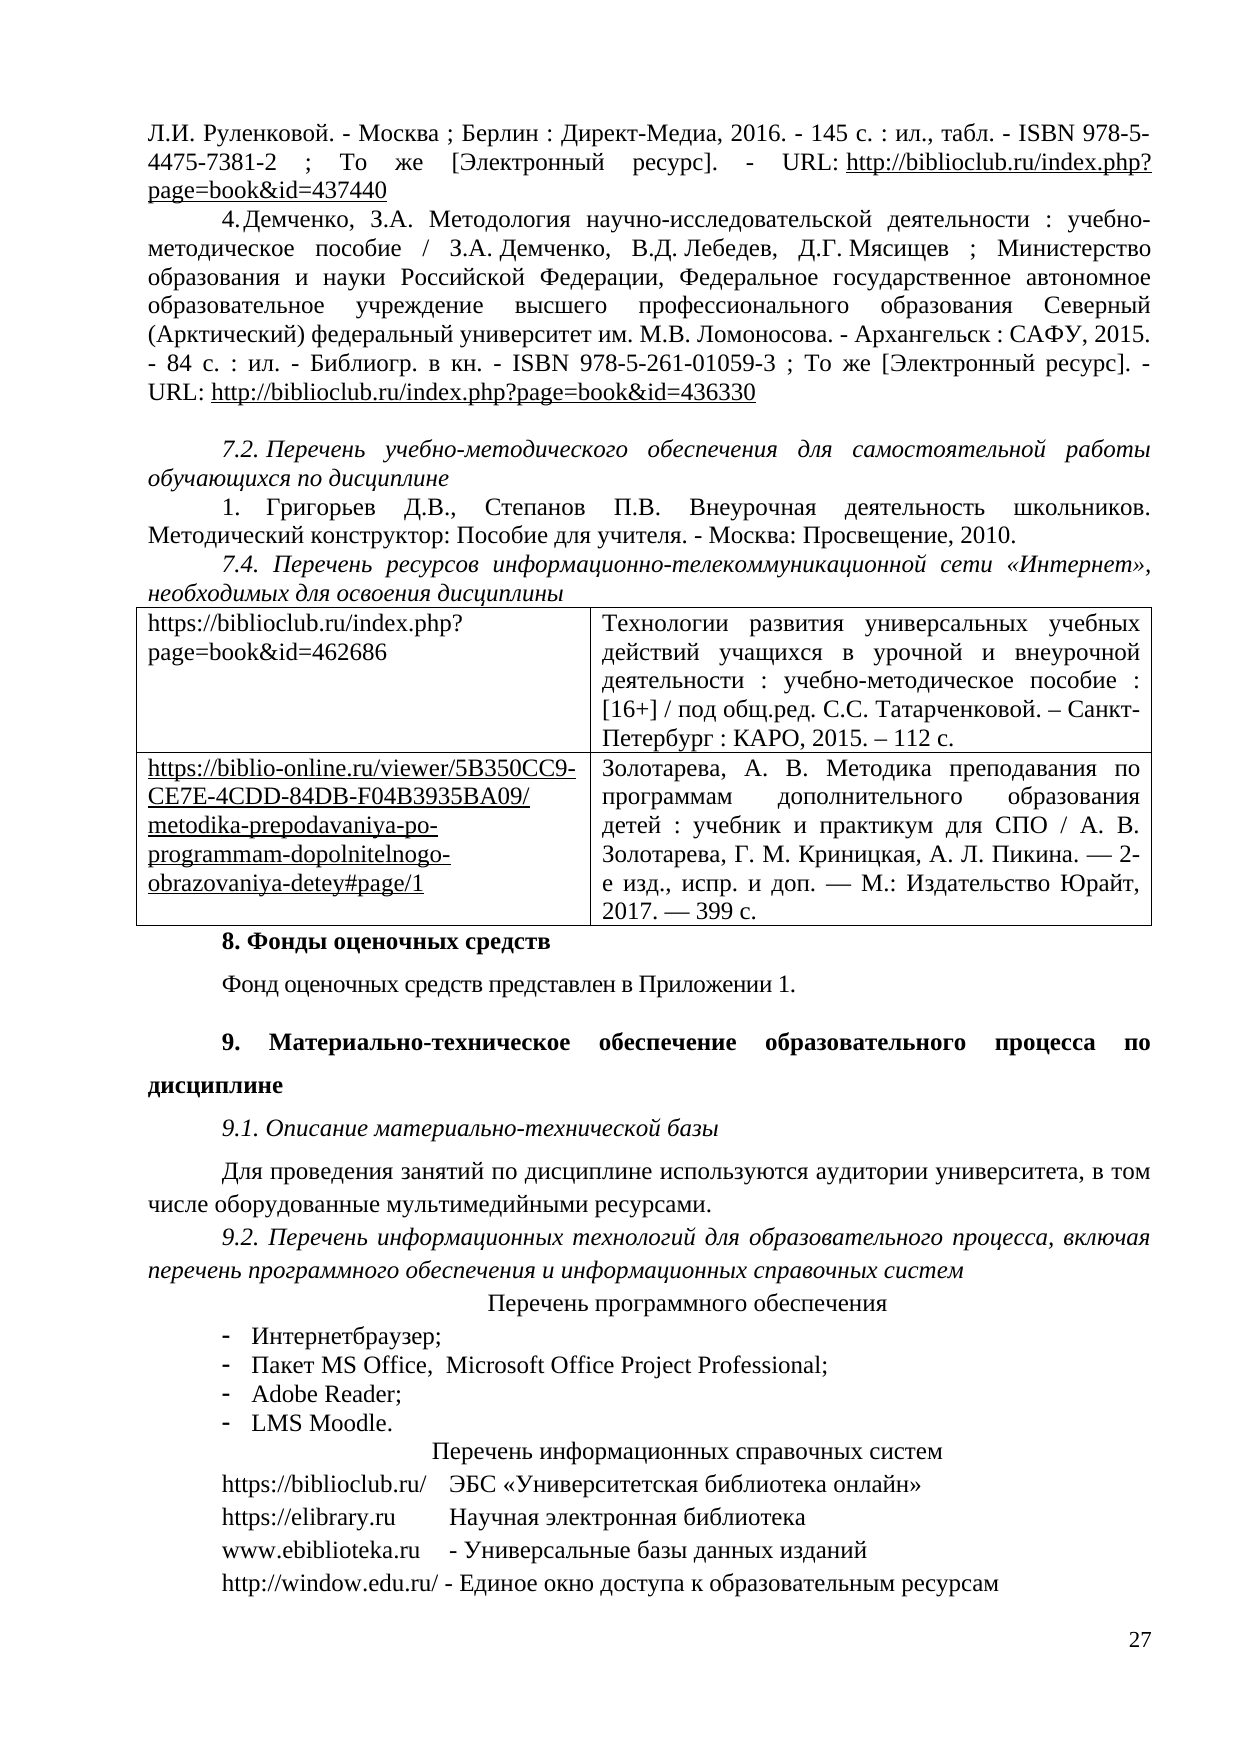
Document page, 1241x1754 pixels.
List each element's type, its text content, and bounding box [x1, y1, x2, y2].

text 7.4. Перечень ресурсов информационно-телекоммуникационной сети «Интернет», необходимых для освоения дисциплины [148, 549, 1152, 607]
text 9. Материально-техническое обеспечение образовательного процесса по дисциплине [148, 1027, 1152, 1099]
table_header https://biblioclub.ru/index.php?page=book&id=462686 [137, 608, 590, 752]
list Перечень информационных справочных систем [223, 1436, 1152, 1465]
table_header Технологии развития универсальных учебных действий учащихся в урочной и внеурочной деятельности : учебно-методическое пособие : [16+] / под общ.ред. С.С. Татарченковой. – Санкт-Петербург : КАРО, 2015. – 112 с. [591, 608, 1151, 752]
text 9.1. Описание материально-технической базы [148, 1113, 1152, 1142]
list Интернетбраузер; [148, 1321, 1152, 1350]
text 8. Фонды оценочных средств [148, 926, 1152, 955]
list Демченко, З.А. Методология научно-исследовательской деятельности : учебно-методическое пособие / З.А. Демченко, В.Д. Лебедев, Д.Г. Мясищев ; Министерство образования и науки Российской Федерации, Федеральное государственное автономное образовательное учреждение высшего профессионального образования Северный (Арктический) федеральный университет им. М.В. Ломоносова. - Архангельск : САФУ, 2015. - 84 с. : ил. - Библиогр. в кн. - ISBN 978-5-261-01059-3 ; То же [Электронный ресурс]. - URL: http://biblioclub.ru/index.php?page=book&id=436330 [148, 204, 1152, 406]
list LMS Moodle. [148, 1408, 1152, 1436]
list Перечень программного обеспечения [223, 1288, 1152, 1317]
list Adobe Reader; [148, 1379, 1152, 1408]
text 9.2. Перечень информационных технологий для образовательного процесса, включая перечень программного обеспечения и информационных справочных систем [148, 1222, 1152, 1284]
list Перечень учебно-методического обеспечения для самостоятельной работы обучающихся по дисциплине [148, 434, 1152, 492]
text https://elibrary.ru Научная электронная библиотека [148, 1502, 1152, 1531]
table_cell Золотарева, А. В. Методика преподавания по программам дополнительного образования детей : учебник и практикум для СПО / А. В. Золотарева, Г. М. Криницкая, А. Л. Пикина. — 2-е изд., испр. и доп. — М.: Издательство Юрайт, 2017. — 399 с. [591, 753, 1151, 925]
text Фонд оценочных средств представлен в Приложении 1. [148, 969, 1152, 998]
table_cell https://biblio-online.ru/viewer/5B350CC9-CE7E-4CDD-84DB-F04B3935BA09/metodika-prepodavaniya-po-programmam-dopolnitelnogo-obrazovaniya-detey#page/1 [137, 753, 590, 925]
text www.ebiblioteka.ru - Универсальные базы данных изданий [148, 1535, 1152, 1564]
text http://window.edu.ru/ - Единое окно доступа к образовательным ресурсам [148, 1568, 1152, 1597]
text Для проведения занятий по дисциплине используются аудитории университета, в том числе оборудованные мультимедийными ресурсами. [148, 1156, 1152, 1218]
list Григорьев Д.В., Степанов П.В. Внеурочная деятельность школьников. Методический конструктор: Пособие для учителя. - Москва: Просвещение, 2010. [148, 492, 1152, 549]
list Пакет MS Office, Microsoft Office Project Professional; [148, 1350, 1152, 1379]
text https://biblioclub.ru/ ЭБС «Университетская библиотека онлайн» [148, 1469, 1152, 1498]
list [148, 118, 1152, 204]
